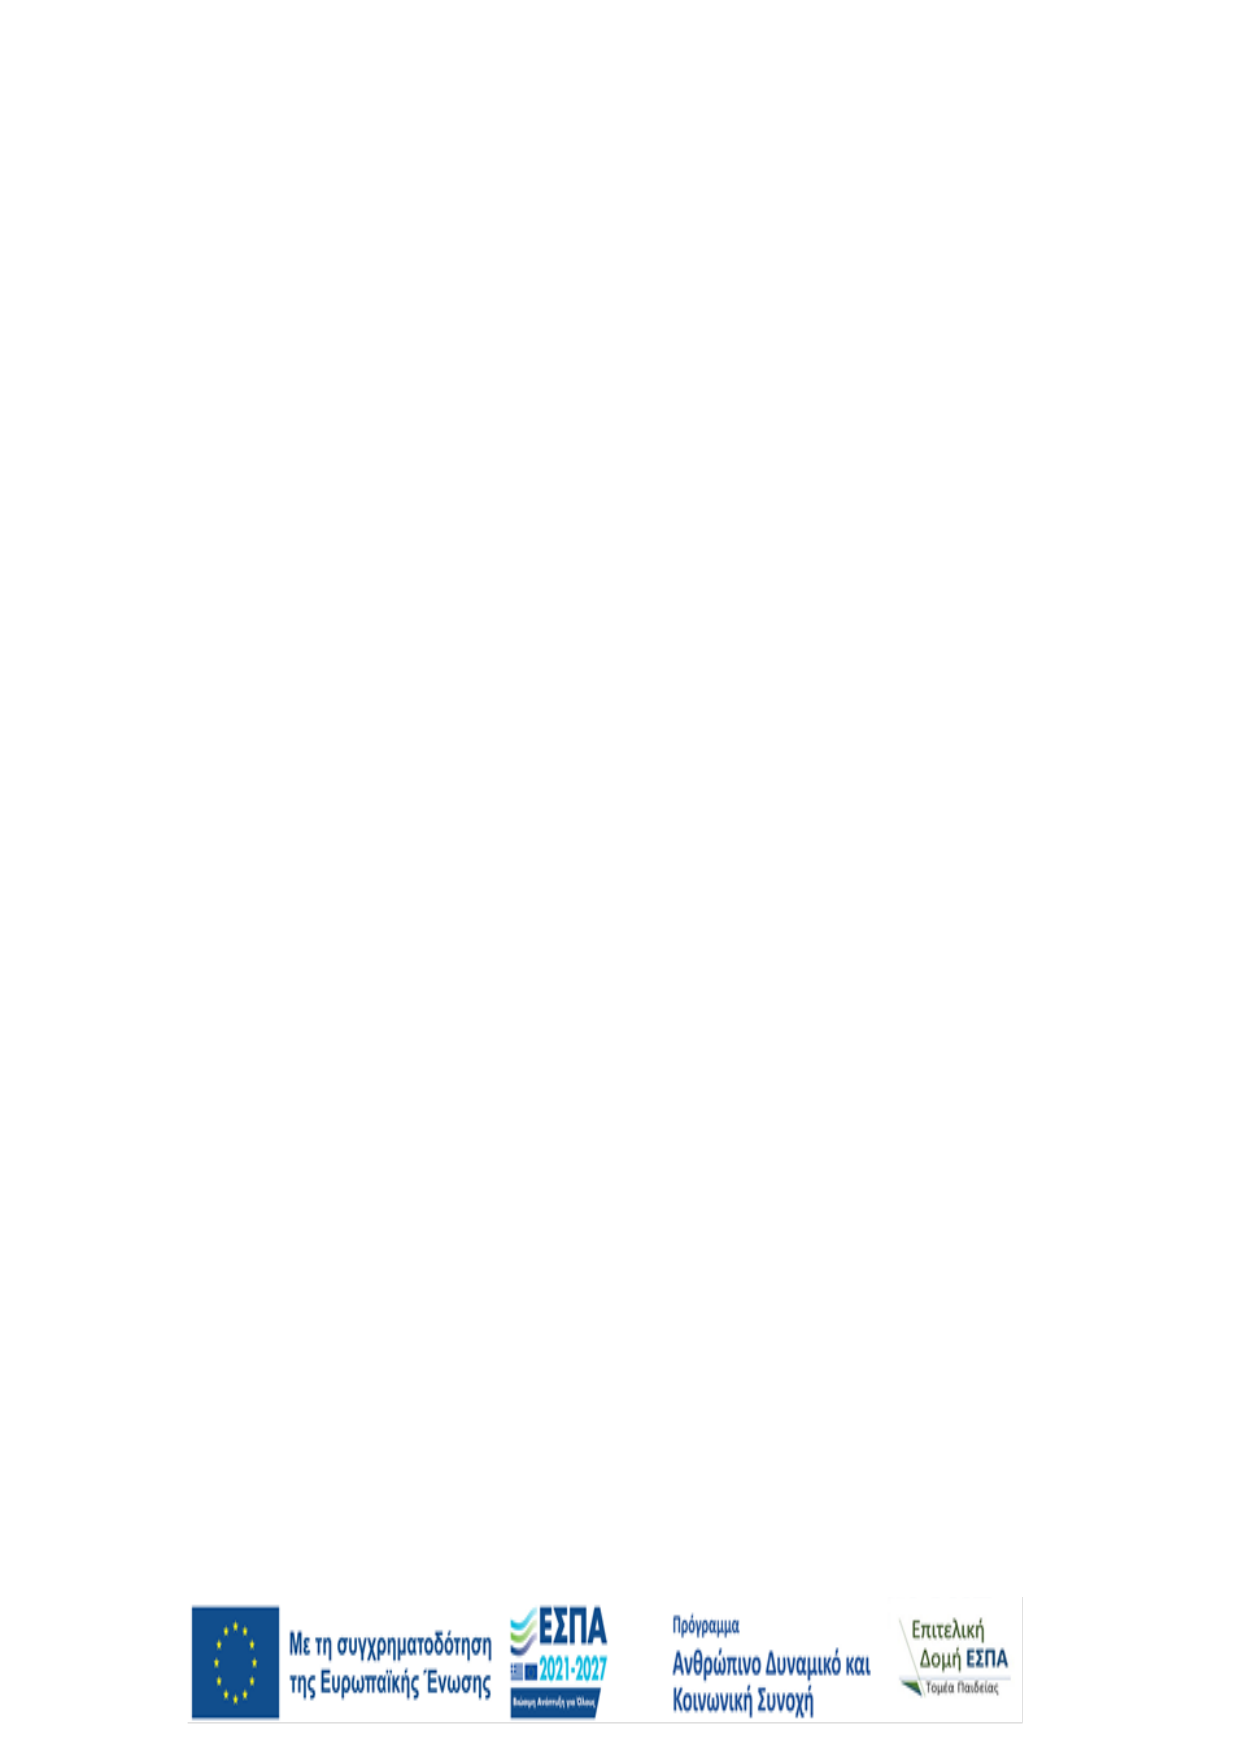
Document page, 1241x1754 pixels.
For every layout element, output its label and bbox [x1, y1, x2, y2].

picture [187, 1597, 1024, 1726]
